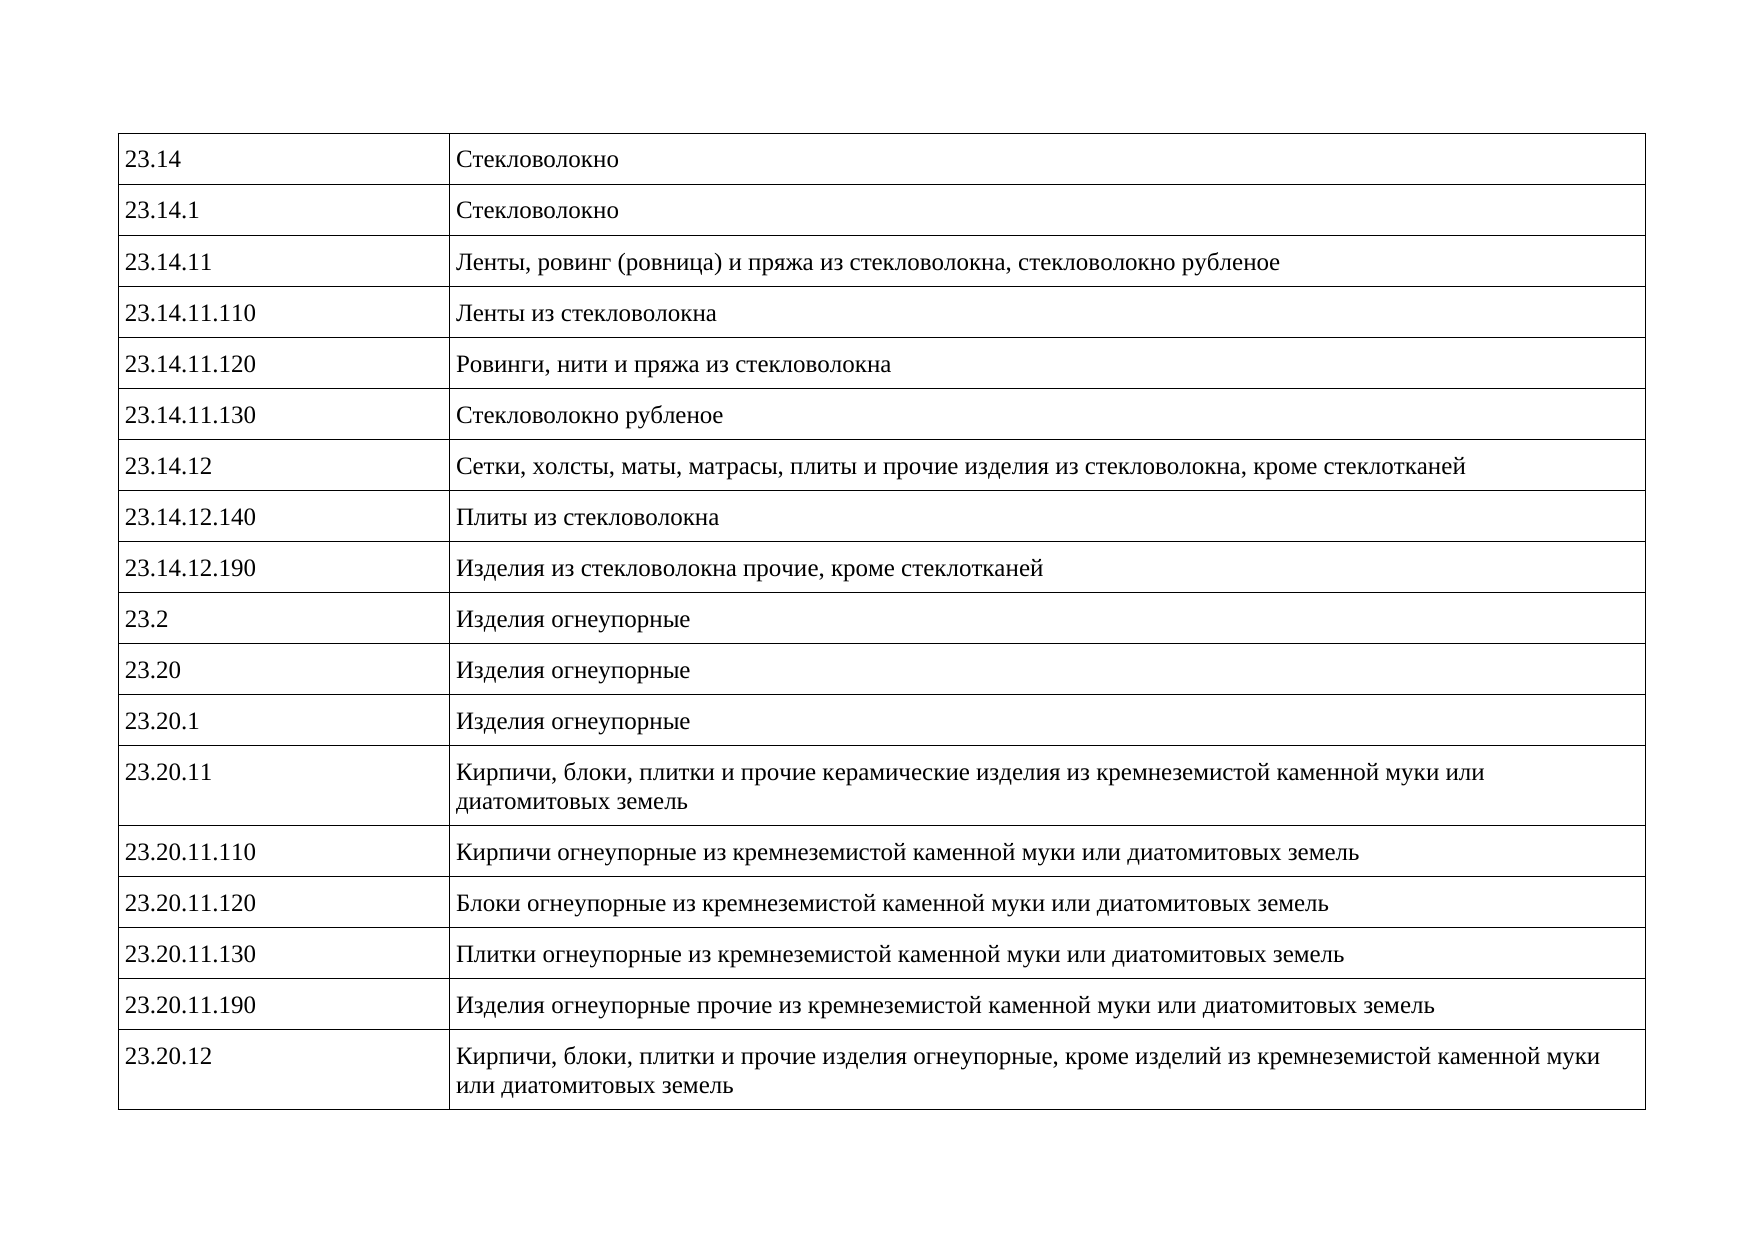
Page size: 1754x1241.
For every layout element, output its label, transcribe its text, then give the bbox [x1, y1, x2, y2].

table_cell 23.20.12 [119, 1030, 449, 1109]
table_cell Ленты, ровинг (ровница) и пряжа из стекловолокна, стекловолокно рубленое [450, 236, 1645, 286]
table_cell Ленты из стекловолокна [450, 287, 1645, 337]
table_cell Блоки огнеупорные из кремнеземистой каменной муки или диатомитовых земель [450, 877, 1645, 927]
table_cell Плиты из стекловолокна [450, 491, 1645, 541]
table_cell Изделия огнеупорные прочие из кремнеземистой каменной муки или диатомитовых земель [450, 979, 1645, 1029]
table_cell 23.14.11.120 [119, 338, 449, 388]
table_cell Кирпичи, блоки, плитки и прочие керамические изделия из кремнеземистой каменной муки или диатомитовых земель [450, 746, 1645, 825]
table_cell Изделия из стекловолокна прочие, кроме стеклотканей [450, 542, 1645, 592]
table_cell Сетки, холсты, маты, матрасы, плиты и прочие изделия из стекловолокна, кроме стеклотканей [450, 440, 1645, 490]
table_cell 23.14.11 [119, 236, 449, 286]
table_cell 23.14 [119, 134, 449, 184]
table_cell 23.14.11.130 [119, 389, 449, 439]
table_cell 23.20.11.130 [119, 928, 449, 978]
table_cell Кирпичи, блоки, плитки и прочие изделия огнеупорные, кроме изделий из кремнеземистой каменной муки или диатомитовых земель [450, 1030, 1645, 1109]
table_cell Ровинги, нити и пряжа из стекловолокна [450, 338, 1645, 388]
table_cell Стекловолокно [450, 185, 1645, 235]
table_cell 23.20 [119, 644, 449, 694]
table_cell Изделия огнеупорные [450, 644, 1645, 694]
table_cell 23.14.12.140 [119, 491, 449, 541]
table_cell 23.20.1 [119, 695, 449, 745]
table_cell Изделия огнеупорные [450, 695, 1645, 745]
table_cell Кирпичи огнеупорные из кремнеземистой каменной муки или диатомитовых земель [450, 826, 1645, 876]
table_cell Стекловолокно рубленое [450, 389, 1645, 439]
table_cell 23.20.11.190 [119, 979, 449, 1029]
table_cell 23.20.11 [119, 746, 449, 825]
table_cell 23.14.11.110 [119, 287, 449, 337]
table_cell 23.20.11.120 [119, 877, 449, 927]
table_cell 23.14.12.190 [119, 542, 449, 592]
table_cell Изделия огнеупорные [450, 593, 1645, 643]
table_cell 23.14.1 [119, 185, 449, 235]
table_cell 23.14.12 [119, 440, 449, 490]
table_cell Плитки огнеупорные из кремнеземистой каменной муки или диатомитовых земель [450, 928, 1645, 978]
table_cell 23.20.11.110 [119, 826, 449, 876]
table_cell Стекловолокно [450, 134, 1645, 184]
table_cell 23.2 [119, 593, 449, 643]
